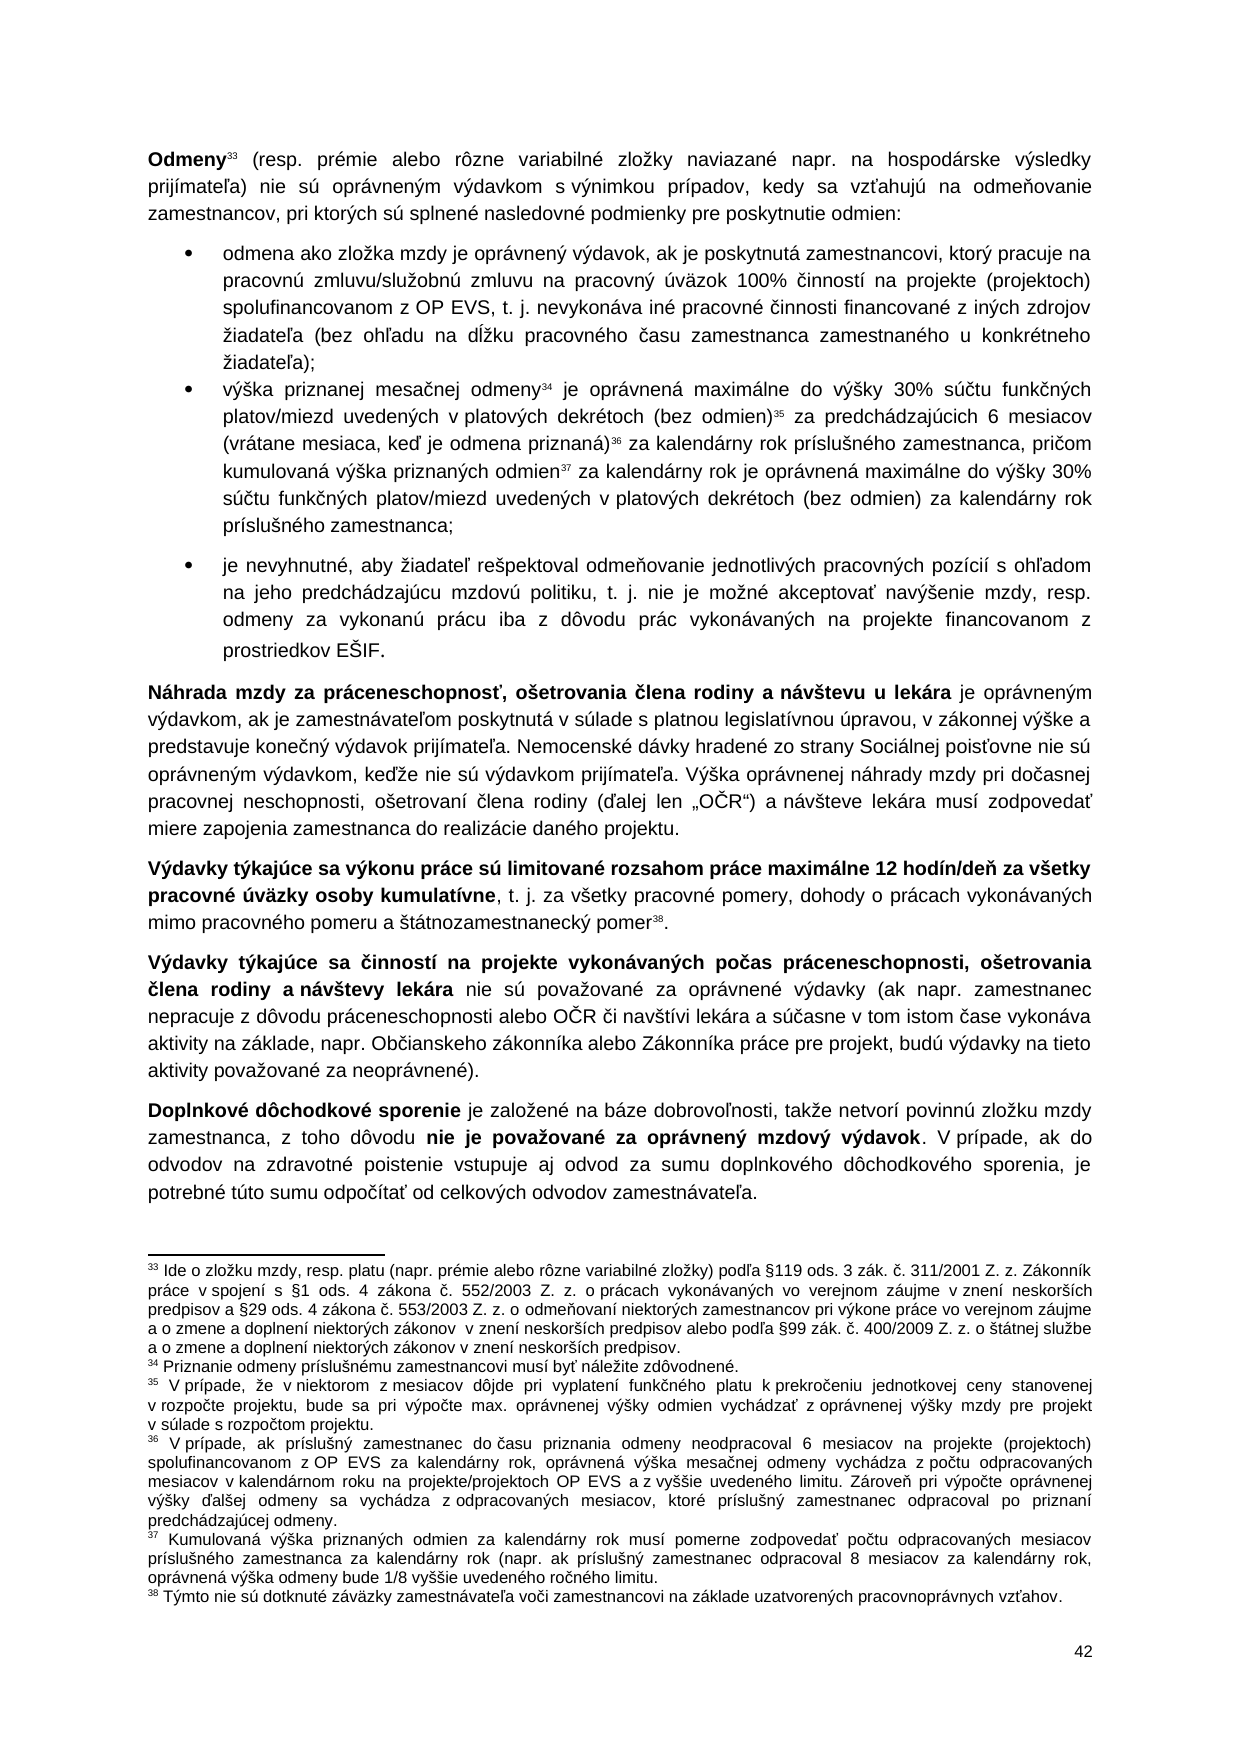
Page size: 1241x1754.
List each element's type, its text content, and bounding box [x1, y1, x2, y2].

text Výdavky týkajúce sa výkonu práce sú limitované rozsahom práce maximálne 12 hodín/deň za všetky pracovné úväzky osoby kumulatívne, t. j. za všetky pracovné pomery, dohody o prácach vykonávaných mimo pracovného pomeru a štátnozamestnanecký pomer. [148, 856, 1092, 933]
text Doplnkové dôchodkové sporenie je založené na báze dobrovoľnosti, takže netvorí povinnú zložku mzdy zamestnanca, z toho dôvodu nie je považované za oprávnený mzdový výdavok. V prípade, ak do odvodov na zdravotné poistenie vstupuje aj odvod za sumu doplnkového dôchodkového sporenia, je potrebné túto sumu odpočítať od celkových odvodov zamestnávateľa. [148, 1099, 1092, 1203]
text Náhrada mzdy za práceneschopnosť, ošetrovania člena rodiny a návštevu u lekára je oprávneným výdavkom, ak je zamestnávateľom poskytnutá v súlade s platnou legislatívnou úpravou, v zákonnej výške a predstavuje konečný výdavok prijímateľa. Nemocenské dávky hradené zo strany Sociálnej poisťovne nie sú oprávneným výdavkom, keďže nie sú výdavkom prijímateľa. Výška oprávnenej náhrady mzdy pri dočasnej pracovnej neschopnosti, ošetrovaní člena rodiny (ďalej len „OČR“) a návšteve lekára musí zodpovedať miere zapojenia zamestnanca do realizácie daného projektu. [148, 681, 1092, 839]
text Výdavky týkajúce sa činností na projekte vykonávaných počas práceneschopnosti, ošetrovania člena rodiny a návštevy lekára nie sú považované za oprávnené výdavky (ak napr. zamestnanec nepracuje z dôvodu práceneschopnosti alebo OČR či navštívi lekára a súčasne v tom istom čase vykonáva aktivity na základe, napr. Občianskeho zákonníka alebo Zákonníka práce pre projekt, budú výdavky na tieto aktivity považované za neoprávnené). [148, 951, 1092, 1082]
list odmena ako zložka mzdy je oprávnený výdavok, ak je poskytnutá zamestnancovi, ktorý pracuje na pracovnú zmluvu/služobnú zmluvu na pracovný úväzok 100% činností na projekte (projektoch) spolufinancovanom z OP EVS, t. j. nevykonáva iné pracovné činnosti financované z iných zdrojov žiadateľa (bez ohľadu na dĺžku pracovného času zamestnanca zamestnaného u konkrétneho žiadateľa); [185, 242, 1092, 373]
text Odmeny (resp. prémie alebo rôzne variabilné zložky naviazané napr. na hospodárske výsledky prijímateľa) nie sú oprávneným výdavkom s výnimkou prípadov, kedy sa vzťahujú na odmeňovanie zamestnancov, pri ktorých sú splnené nasledovné podmienky pre poskytnutie odmien: [148, 148, 1092, 225]
list výška priznanej mesačnej odmeny je oprávnená maximálne do výšky 30% súčtu funkčných platov/miezd uvedených v platových dekrétoch (bez odmien) za predchádzajúcich 6 mesiacov (vrátane mesiaca, keď je odmena priznaná) za kalendárny rok príslušného zamestnanca, pričom kumulovaná výška priznaných odmien za kalendárny rok je oprávnená maximálne do výšky 30% súčtu funkčných platov/miezd uvedených v platových dekrétoch (bez odmien) za kalendárny rok príslušného zamestnanca; [185, 378, 1092, 537]
list je nevyhnutné, aby žiadateľ rešpektoval odmeňovanie jednotlivých pracovných pozícií s ohľadom na jeho predchádzajúcu mzdovú politiku, t. j. nie je možné akceptovať navýšenie mzdy, resp. odmeny za vykonanú prácu iba z dôvodu prác vykonávaných na projekte financovanom z prostriedkov EŠIF. [185, 553, 1092, 663]
